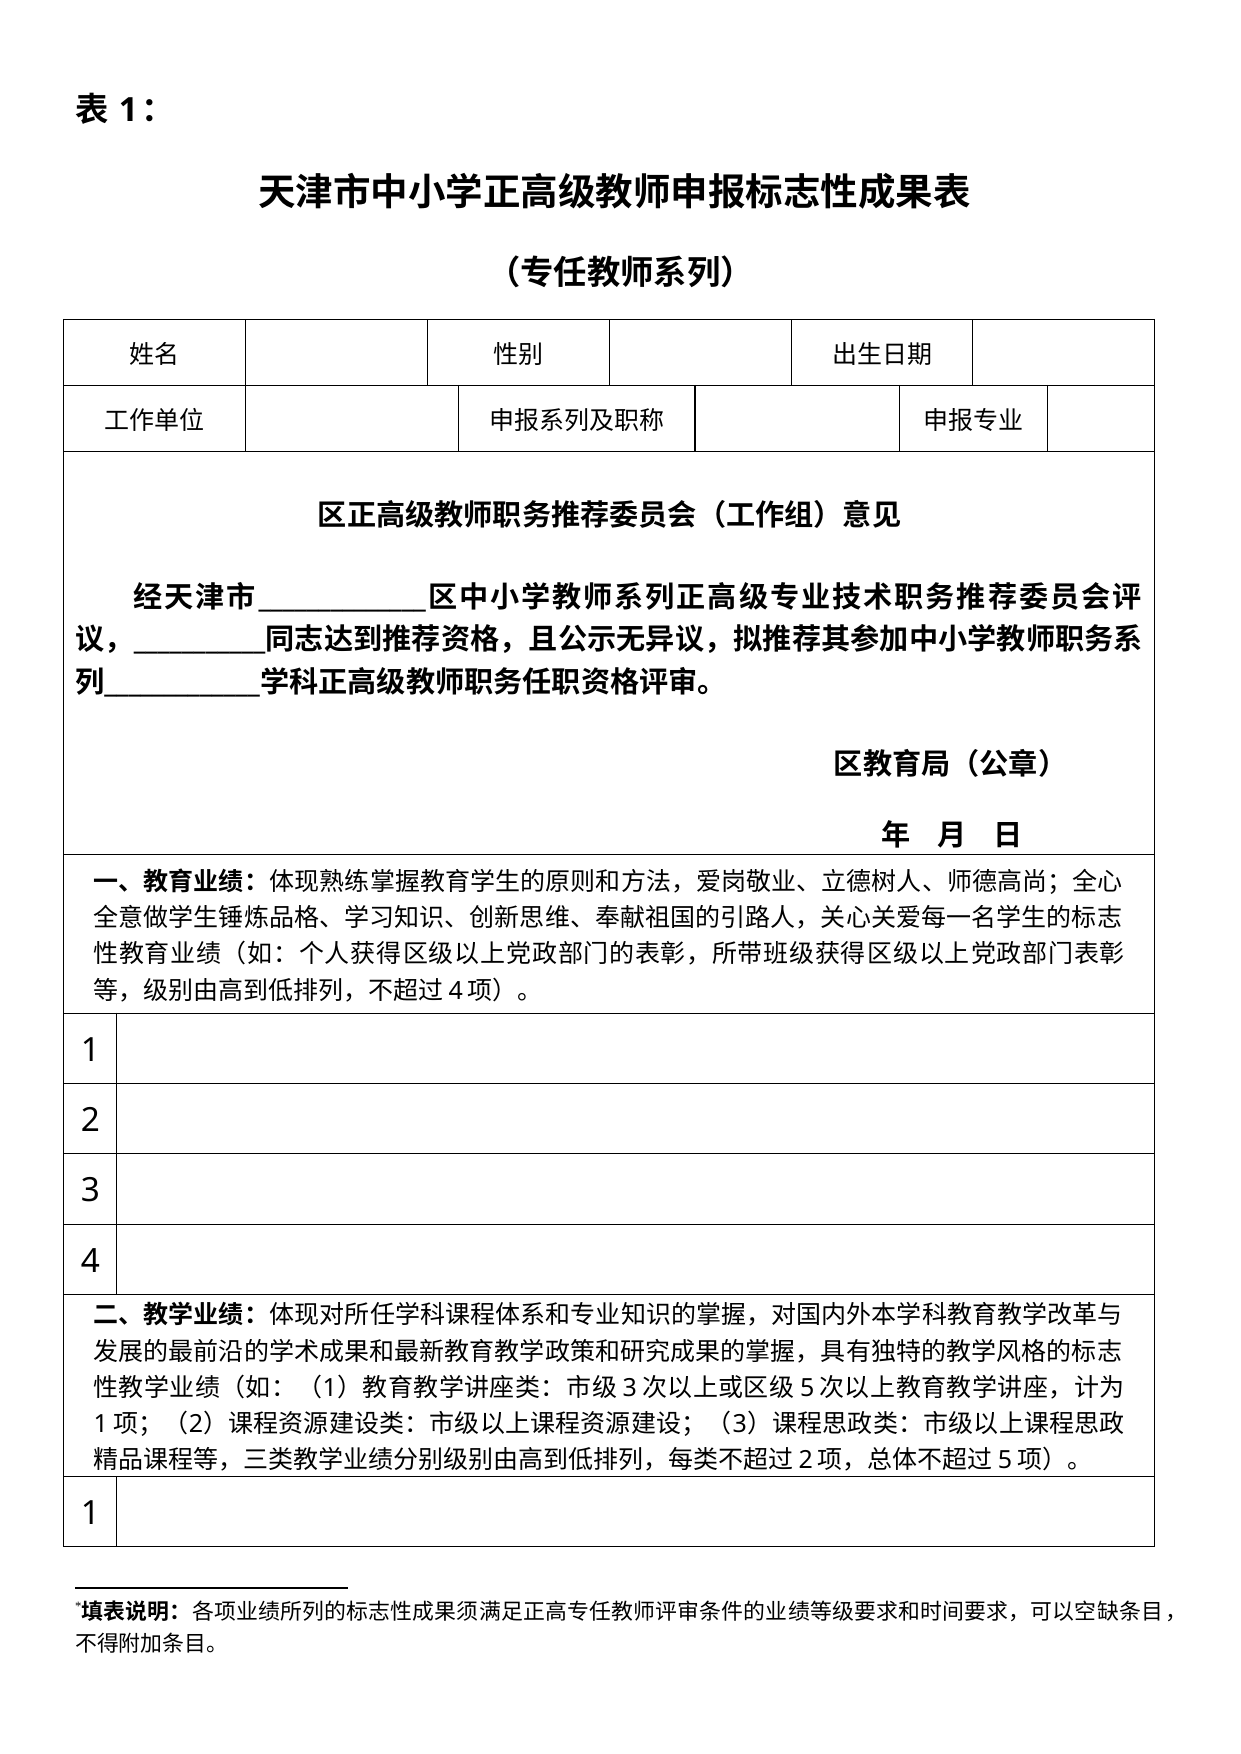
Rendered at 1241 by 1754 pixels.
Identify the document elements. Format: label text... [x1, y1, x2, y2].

table_cell [246, 386, 458, 451]
table_cell [117, 1225, 1154, 1294]
table_cell 1 [64, 1014, 116, 1083]
table_cell [696, 386, 899, 451]
text 表1： [75, 75, 1165, 140]
table_cell [117, 1014, 1154, 1083]
table_cell 申报系列及职称 [459, 386, 694, 451]
table_cell 3 [64, 1154, 116, 1223]
table_header 出生日期 [792, 320, 972, 385]
table_cell 一、教育业绩：体现熟练掌握教育学生的原则和方法，爱岗敬业、立德树人、师德高尚；全心全意做学生锤炼品格、学习知识、创新思维、奉献祖国的引路人，关心关爱每一名学生的标志性教育业绩（如：个人获得区级以上党政部门的表彰，所带班级获得区级以上党政部门表彰等，级别由高到低排列，不超过4项）。 [64, 855, 1154, 1012]
table_header [246, 320, 427, 385]
table_header 性别 [428, 320, 609, 385]
table_header 姓名 [64, 320, 245, 385]
table_cell 1 [64, 1477, 116, 1546]
table_cell 申报专业 [900, 386, 1047, 451]
table_cell 2 [64, 1084, 116, 1153]
table_cell 二、教学业绩：体现对所任学科课程体系和专业知识的掌握，对国内外本学科教育教学改革与发展的最前沿的学术成果和最新教育教学政策和研究成果的掌握，具有独特的教学风格的标志性教学业绩（如：（1）教育教学讲座类：市级3次以上或区级5次以上教育教学讲座，计为1项；（2）课程资源建设类：市级以上课程资源建设；（3）课程思政类：市级以上课程思政精品课程等，三类教学业绩分别级别由高到低排列，每类不超过2项，总体不超过5项）。 [64, 1295, 1154, 1476]
table_cell [117, 1477, 1154, 1546]
table_cell [117, 1154, 1154, 1223]
table_header [973, 320, 1154, 385]
table_cell 区正高级教师职务推荐委员会（工作组）意见 经天津市______________区中小学教师系列正高级专业技术职务推荐委员会评议，___________同志达到推荐资格，且公示无异议，拟推荐其参加中小学教师职务系列_____________学科正高级教师职务任职资格评审。 区教育局（公章） 年 月 日 [64, 452, 1154, 854]
text （专任教师系列） [75, 237, 1165, 302]
table_cell [117, 1084, 1154, 1153]
table_cell 4 [64, 1225, 116, 1294]
table_header [610, 320, 791, 385]
table_cell 工作单位 [64, 386, 245, 451]
text 天津市中小学正高级教师申报标志性成果表 [75, 156, 1165, 221]
table_cell [1048, 386, 1154, 451]
